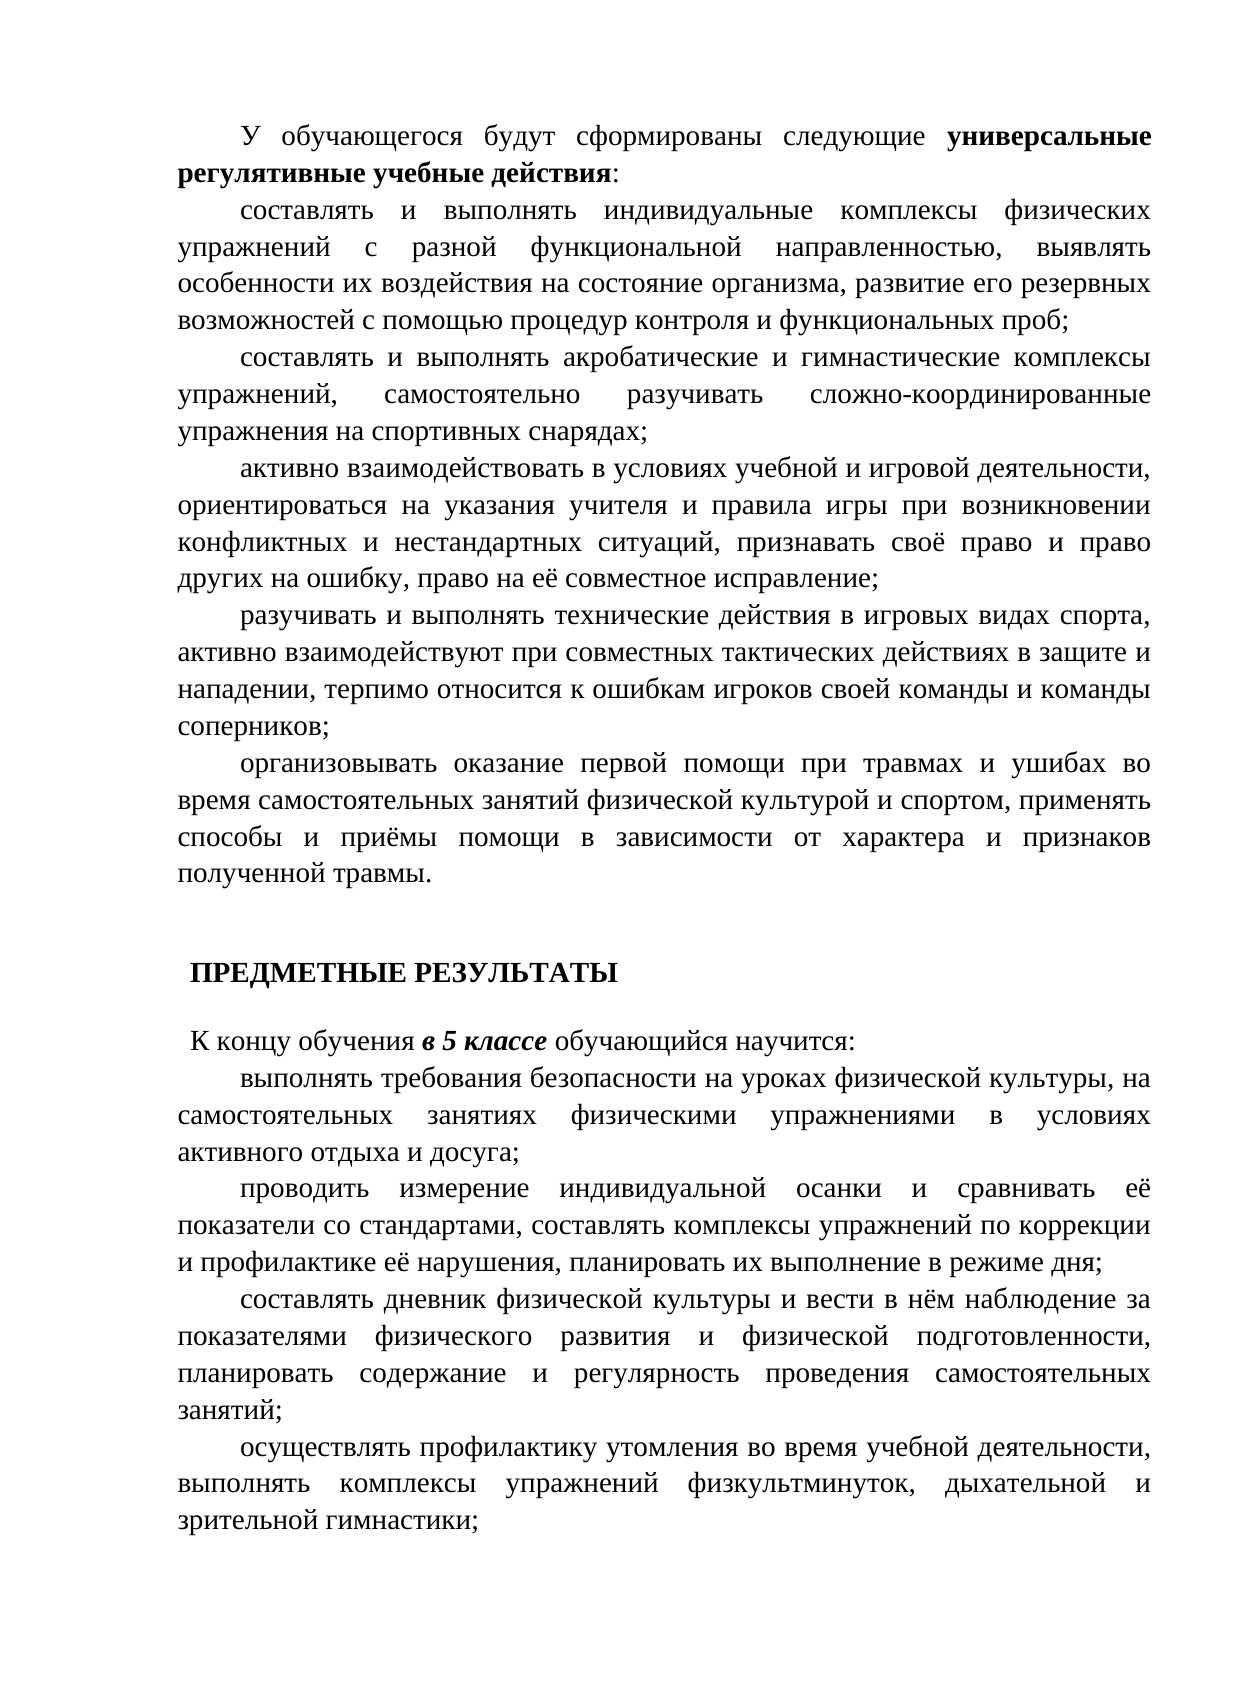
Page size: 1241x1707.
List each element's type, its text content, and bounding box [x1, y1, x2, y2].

text выполнять требования безопасности на уроках физической культуры, на самостоятельных занятиях физическими упражнениями в условиях активного отдыха и досуга; [177, 1060, 1152, 1167]
text организовывать оказание первой помощи при травмах и ушибах во время самостоятельных занятий физической культурой и спортом, применять способы и приёмы помощи в зависимости от характера и признаков полученной травмы. [177, 745, 1152, 889]
text осуществлять профилактику утомления во время учебной деятельности, выполнять комплексы упражнений физкультминуток, дыхательной и зрительной гимнастики; [177, 1429, 1152, 1536]
text У обучающегося будут сформированы следующие универсальные регулятивные учебные действия: [177, 118, 1152, 188]
text составлять и выполнять индивидуальные комплексы физических упражнений с разной функциональной направленностью, выявлять особенности их воздействия на состояние организма, развитие его резервных возможностей с помощью процедур контроля и функциональных проб; [177, 192, 1152, 336]
text составлять и выполнять акробатические и гимнастические комплексы упражнений, самостоятельно разучивать сложно-координированные упражнения на спортивных снарядах; [177, 339, 1152, 447]
text составлять дневник физической культуры и вести в нём наблюдение за показателями физического развития и физической подготовленности, планировать содержание и регулярность проведения самостоятельных занятий; [177, 1281, 1152, 1425]
text ПРЕДМЕТНЫЕ РЕЗУЛЬТАТЫ [190, 955, 1152, 989]
text разучивать и выполнять технические действия в игровых видах спорта, активно взаимодействуют при совместных тактических действиях в защите и нападении, терпимо относится к ошибкам игроков своей команды и команды соперников; [177, 597, 1152, 742]
text активно взаимодействовать в условиях учебной и игровой деятельности, ориентироваться на указания учителя и правила игры при возникновении конфликтных и нестандартных ситуаций, признавать своё право и право других на ошибку, право на её совместное исправление; [177, 450, 1152, 594]
text проводить измерение индивидуальной осанки и сравнивать её показатели со стандартами, составлять комплексы упражнений по коррекции и профилактике её нарушения, планировать их выполнение в режиме дня; [177, 1171, 1152, 1278]
text К концу обучения в 5 классе обучающийся научится: [190, 1023, 1152, 1057]
